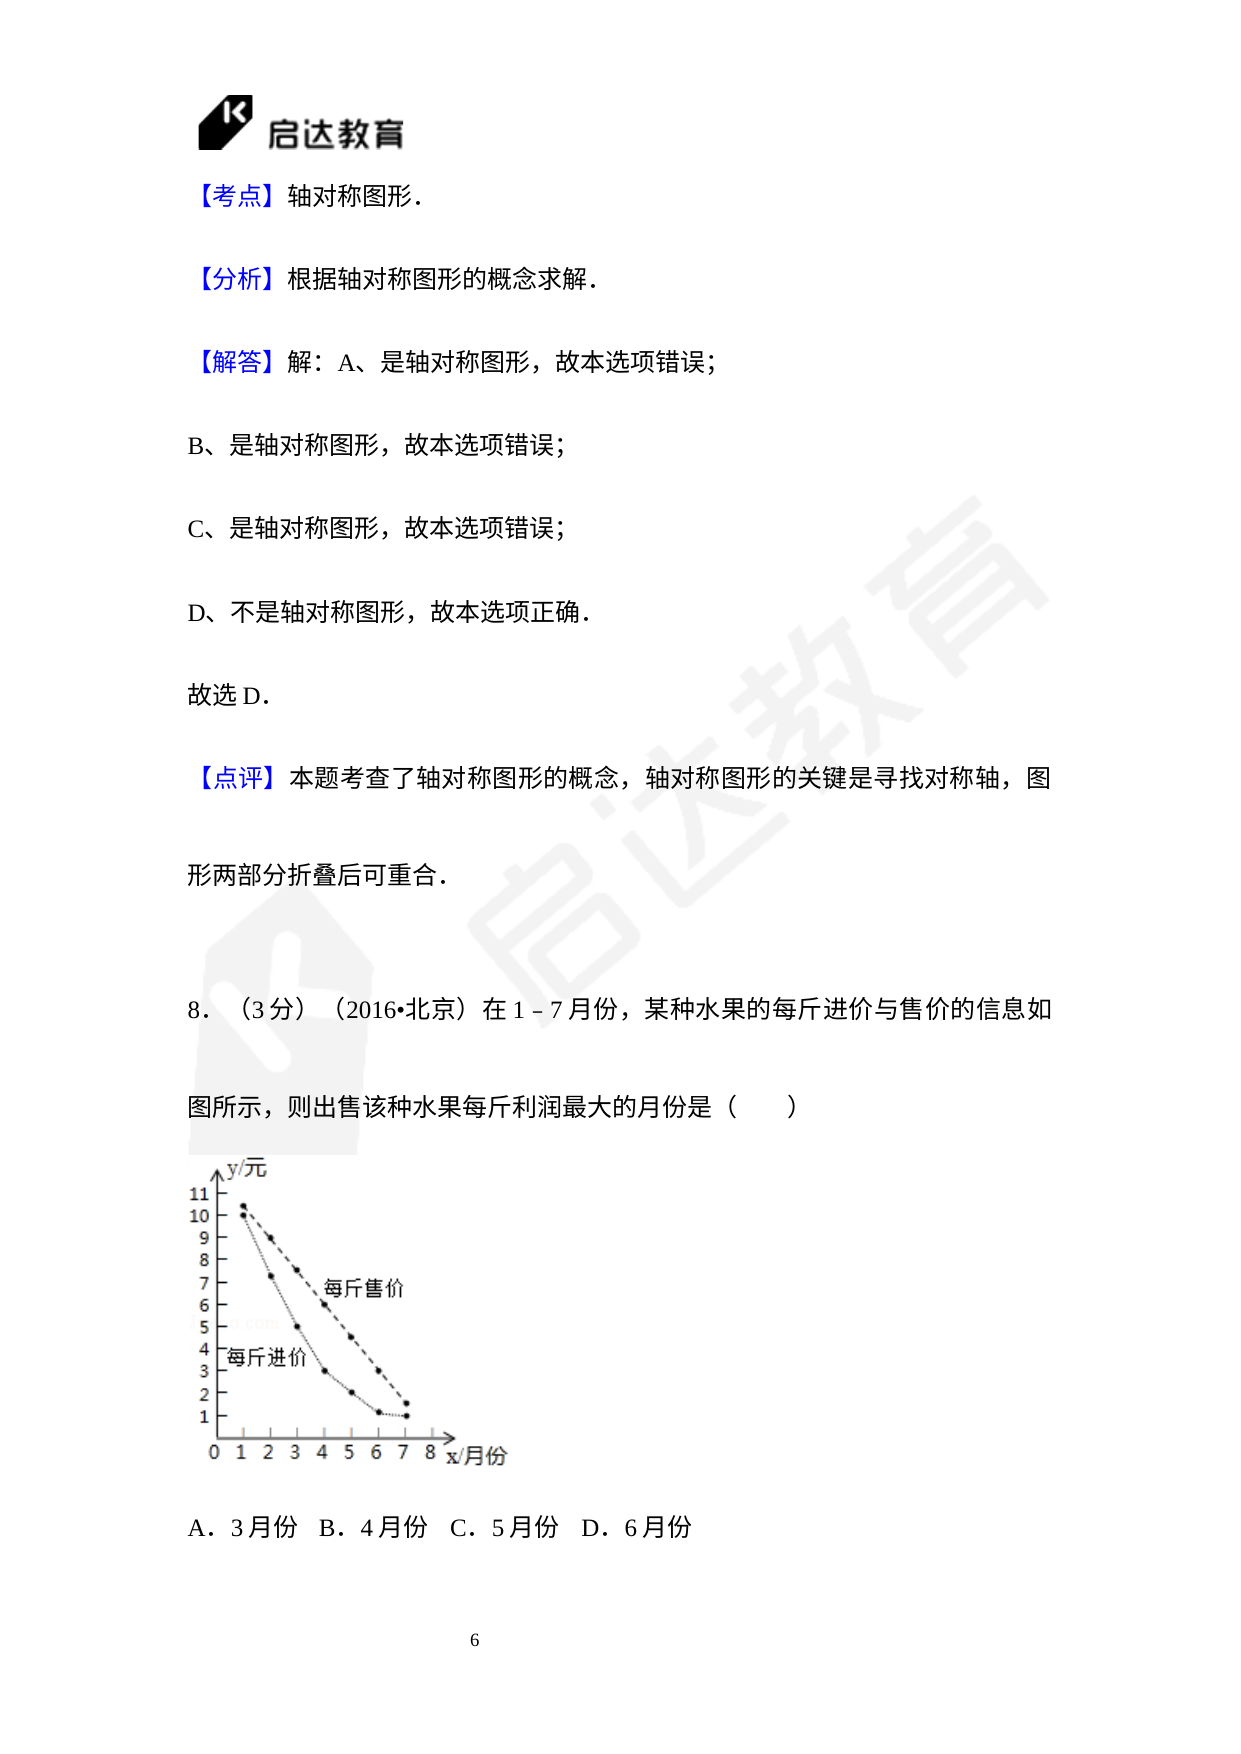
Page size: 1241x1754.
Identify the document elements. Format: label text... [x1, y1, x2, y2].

text B、是轴对称图形，故本选项错误； [187, 411, 1053, 476]
text 8．（3分）（2016•北京）在1﹣7月份，某种水果的每斤进价与售价的信息如图所示，则出售该种水果每斤利润最大的月份是（ ） [187, 975, 1053, 1138]
text 故选D． [187, 661, 1053, 726]
text C、是轴对称图形，故本选项错误； [187, 494, 1053, 559]
text 【分析】根据轴对称图形的概念求解． [187, 245, 1053, 310]
text 【考点】轴对称图形．菁优网版权所有 [187, 162, 1053, 227]
picture [187, 1155, 508, 1467]
picture [198, 95, 404, 150]
text A．3月份 B．4月份 C．5月份 D．6月份 [187, 1493, 1053, 1558]
text 【点评】本题考查了轴对称图形的概念，轴对称图形的关键是寻找对称轴，图形两部分折叠后可重合． [187, 744, 1053, 906]
text D、不是轴对称图形，故本选项正确． [187, 578, 1053, 643]
text 【解答】解：A、是轴对称图形，故本选项错误； [187, 328, 1053, 393]
